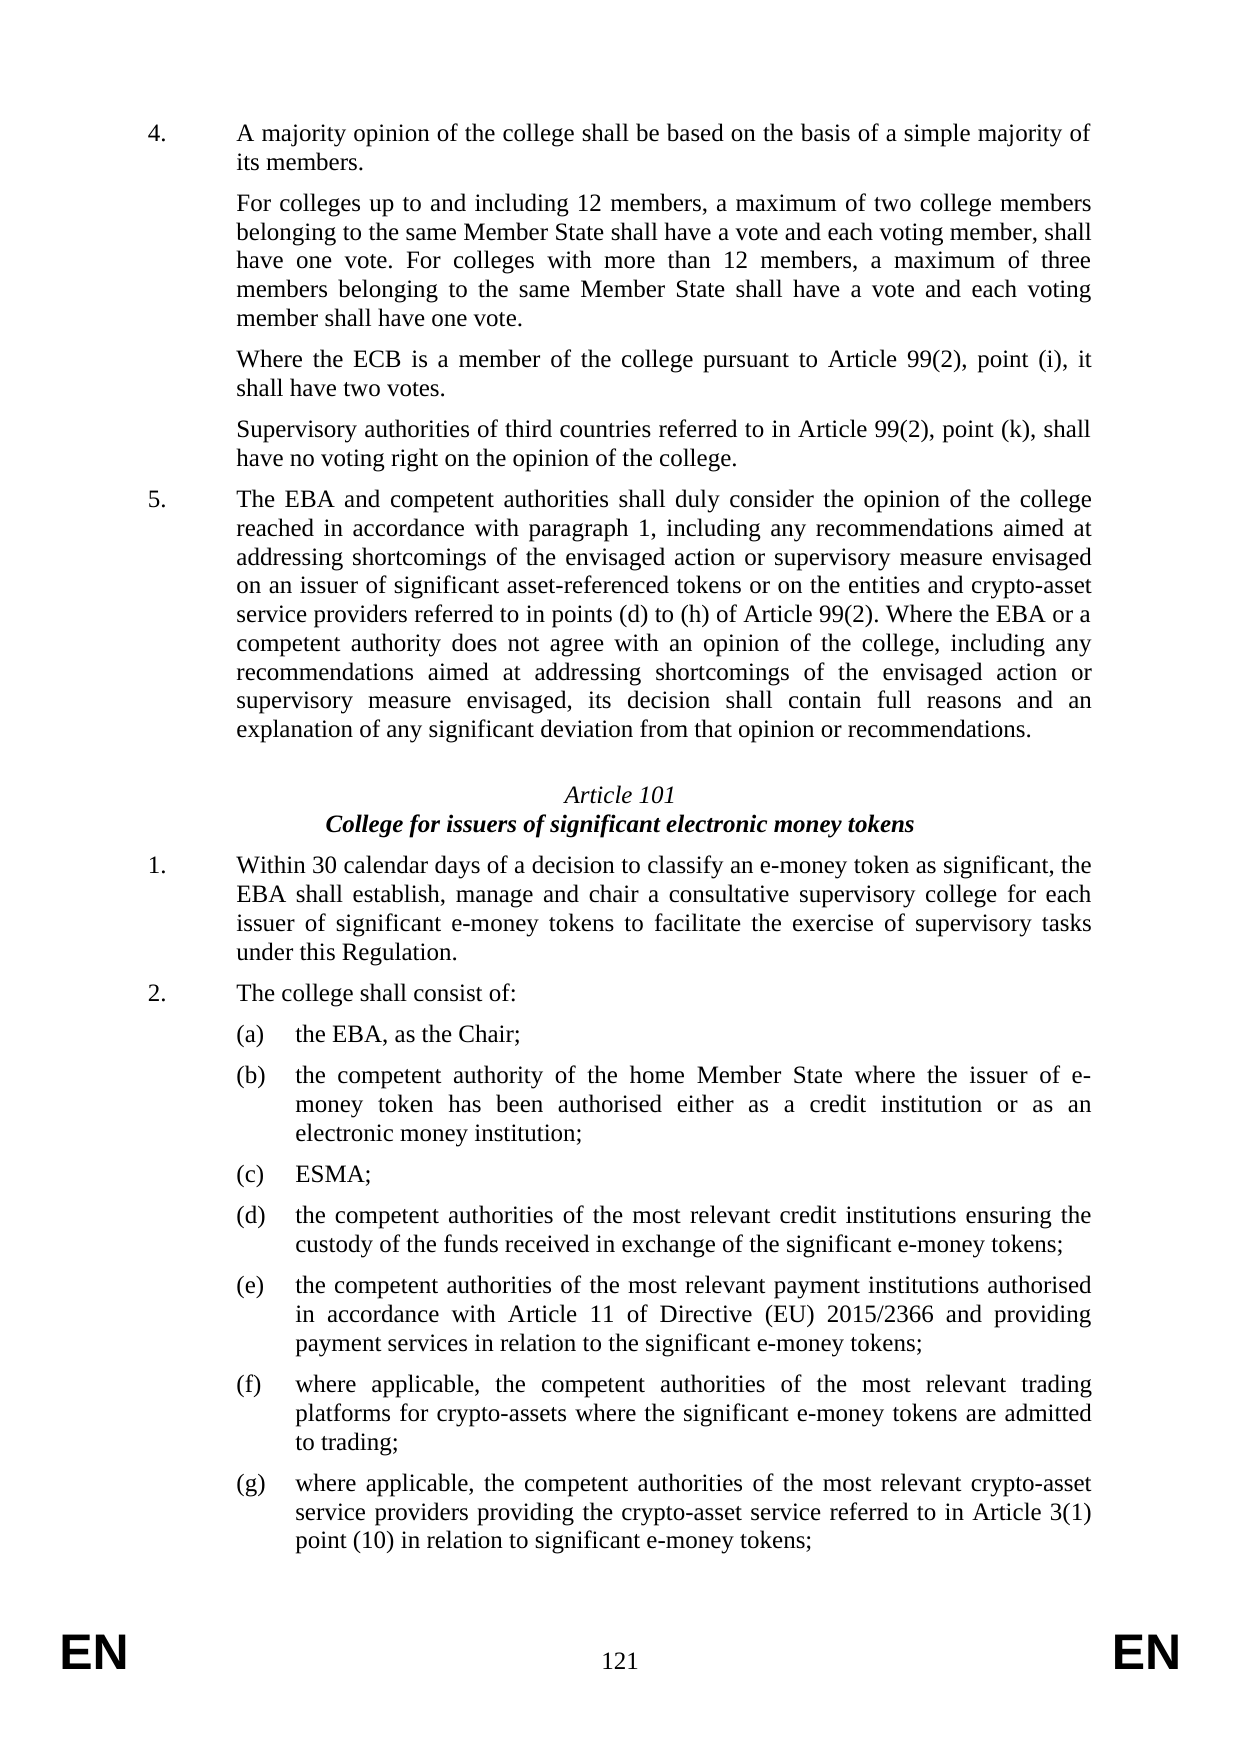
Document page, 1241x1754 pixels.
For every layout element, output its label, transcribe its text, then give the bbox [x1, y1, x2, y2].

text (c) ESMA; [236, 1159, 1093, 1188]
text For colleges up to and including 12 members, a maximum of two college members belonging to the same Member State shall have a vote and each voting member, shall have one vote. For colleges with more than 12 members, a maximum of three members belonging to the same Member State shall have a vote and each voting member shall have one vote. [236, 188, 1093, 332]
text 2. The college shall consist of: [148, 978, 1093, 1007]
text (g) where applicable, the competent authorities of the most relevant crypto-asset service providers providing the crypto-asset service referred to in Article 3(1) point (10) in relation to significant e-money tokens; [236, 1468, 1093, 1554]
text Where the ECB is a member of the college pursuant to Article 99(2), point (i), it shall have two votes. [236, 344, 1093, 402]
text Article 101 College for issuers of significant electronic money tokens [148, 781, 1093, 838]
text (d) the competent authorities of the most relevant credit institutions ensuring the custody of the funds received in exchange of the significant e-money tokens; [236, 1201, 1093, 1258]
text 1. Within 30 calendar days of a decision to classify an e-money token as significant, the EBA shall establish, manage and chair a consultative supervisory college for each issuer of significant e-money tokens to facilitate the exercise of supervisory tasks under this Regulation. [148, 851, 1093, 966]
text (e) the competent authorities of the most relevant payment institutions authorised in accordance with Article 11 of Directive (EU) 2015/2366 and providing payment services in relation to the significant e-money tokens; [236, 1271, 1093, 1357]
text (a) the EBA, as the Chair; [236, 1019, 1093, 1048]
text 4. A majority opinion of the college shall be based on the basis of a simple majority of its members. [148, 118, 1093, 176]
text Supervisory authorities of third countries referred to in Article 99(2), point (k), shall have no voting right on the opinion of the college. [236, 414, 1093, 472]
text (f) where applicable, the competent authorities of the most relevant trading platforms for crypto-assets where the significant e-money tokens are admitted to trading; [236, 1369, 1093, 1456]
text (b) the competent authority of the home Member State where the issuer of e-money token has been authorised either as a credit institution or as an electronic money institution; [236, 1061, 1093, 1147]
text 5. The EBA and competent authorities shall duly consider the opinion of the college reached in accordance with paragraph 1, including any recommendations aimed at addressing shortcomings of the envisaged action or supervisory measure envisaged on an issuer of significant asset-referenced tokens or on the entities and crypto-asset service providers referred to in points (d) to (h) of Article 99(2). Where the EBA or a competent authority does not agree with an opinion of the college, including any recommendations aimed at addressing shortcomings of the envisaged action or supervisory measure envisaged, its decision shall contain full reasons and an explanation of any significant deviation from that opinion or recommendations. [148, 484, 1093, 743]
